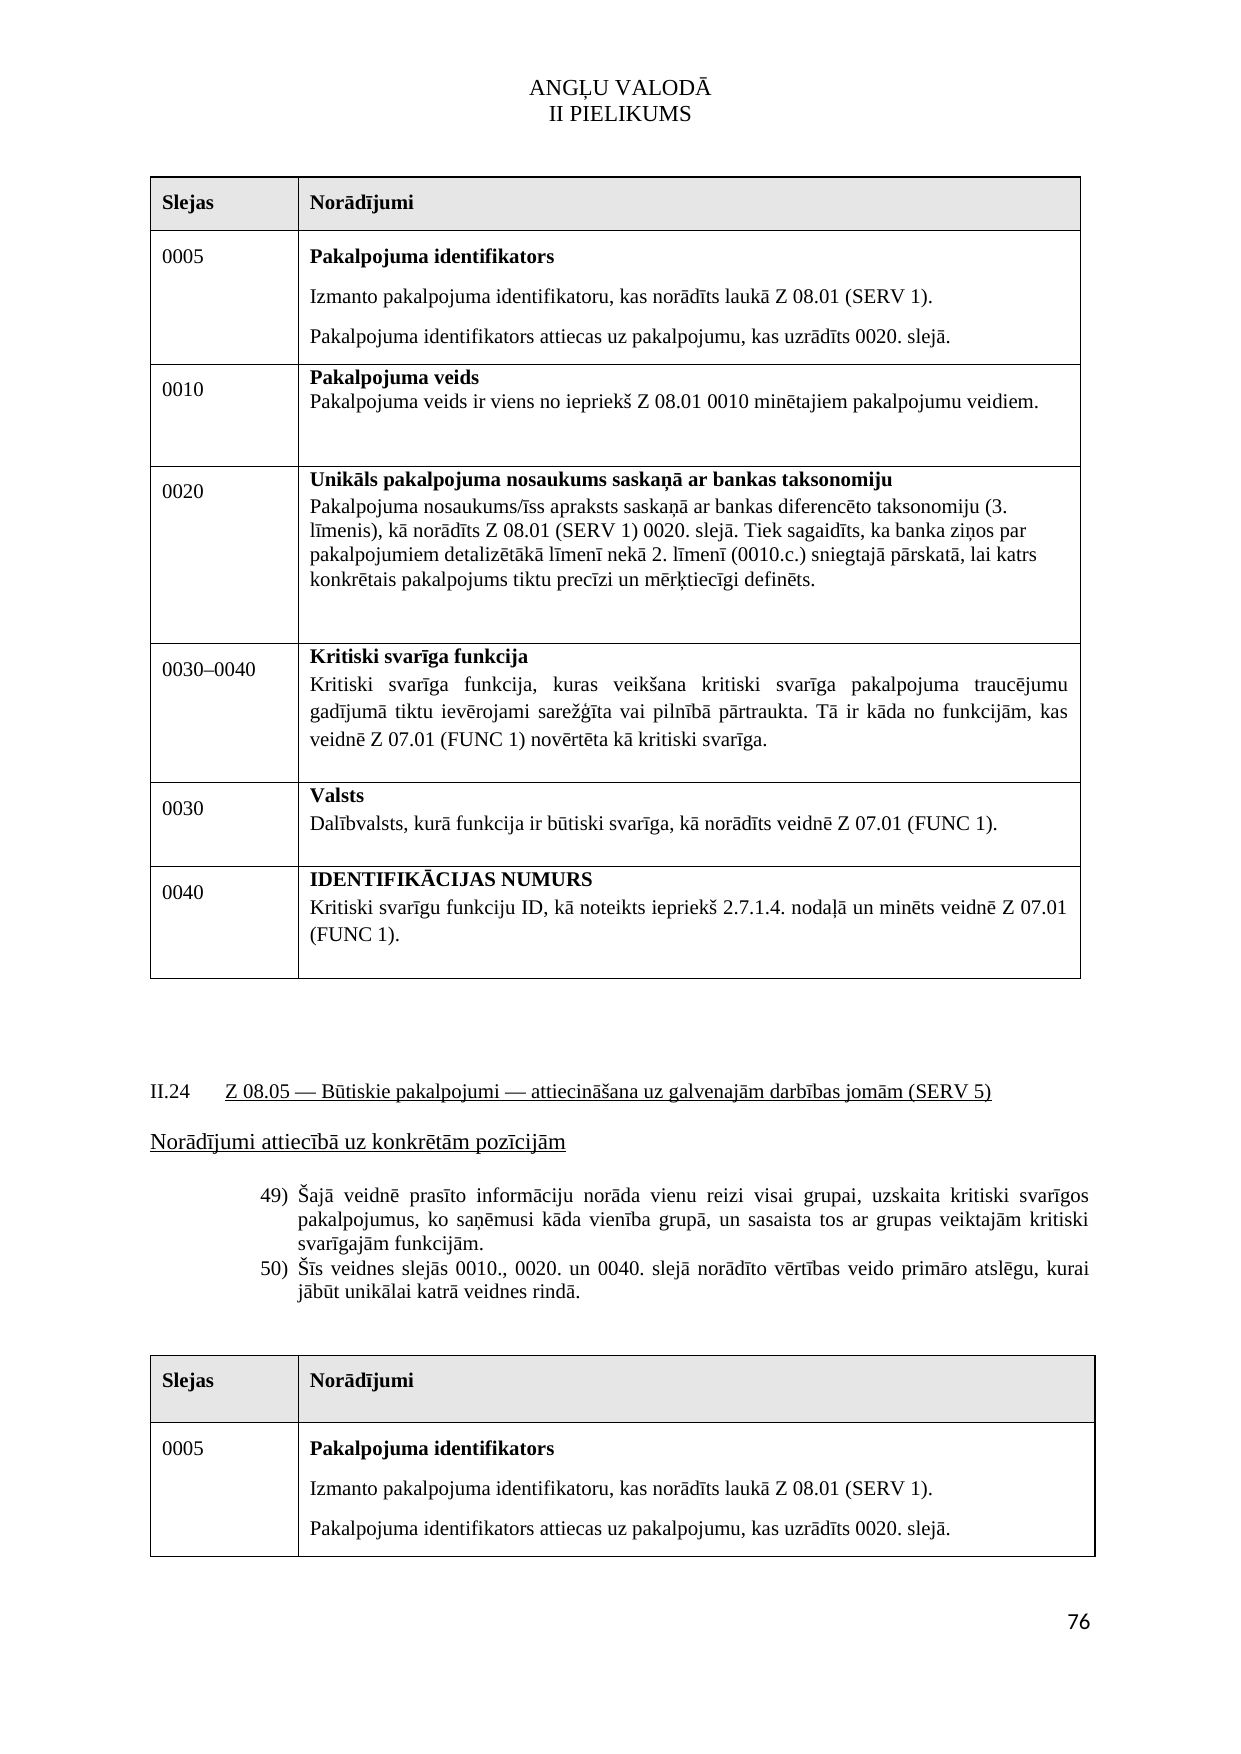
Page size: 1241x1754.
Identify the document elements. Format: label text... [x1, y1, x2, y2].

table_cell Pakalpojuma veids Pakalpojuma veids ir viens no iepriekš Z 08.01 0010 minētajiem pakalpojumu veidiem. [299, 365, 1080, 466]
table_header Norādījumi [299, 178, 1080, 230]
table_cell Valsts Dalībvalsts, kurā funkcija ir būtiski svarīga, kā norādīts veidnē Z 07.01 (FUNC 1). [299, 783, 1080, 866]
list Z 08.05 — Būtiskie pakalpojumi — attiecināšana uz galvenajām darbības jomām (SERV 5) [150, 1079, 1090, 1103]
table_cell Pakalpojuma identifikators Izmanto pakalpojuma identifikatoru, kas norādīts laukā Z 08.01 (SERV 1). Pakalpojuma identifikators attiecas uz pakalpojumu, kas uzrādīts 0020. slejā. [299, 1423, 1094, 1556]
table_cell Kritiski svarīga funkcija Kritiski svarīga funkcija, kuras veikšana kritiski svarīga pakalpojuma traucējumu gadījumā tiktu ievērojami sarežģīta vai pilnībā pārtraukta. Tā ir kāda no funkcijām, kas veidnē Z 07.01 (FUNC 1) novērtēta kā kritiski svarīga. [299, 644, 1080, 782]
table_cell 0010 [151, 365, 298, 466]
table_cell 0030 [151, 783, 298, 866]
table_cell Pakalpojuma identifikators Izmanto pakalpojuma identifikatoru, kas norādīts laukā Z 08.01 (SERV 1). Pakalpojuma identifikators attiecas uz pakalpojumu, kas uzrādīts 0020. slejā. [299, 231, 1080, 364]
table_header Slejas [151, 178, 298, 230]
list Šajā veidnē prasīto informāciju norāda vienu reizi visai grupai, uzskaita kritiski svarīgos pakalpojumus, ko saņēmusi kāda vienība grupā, un sasaista tos ar grupas veiktajām kritiski svarīgajām funkcijām. [260, 1183, 1090, 1255]
table_cell 0005 [151, 231, 298, 364]
table_cell 0005 [151, 1423, 298, 1556]
table_header Slejas [151, 1356, 298, 1422]
table_header Norādījumi [299, 1356, 1094, 1422]
table_cell 0020 [151, 467, 298, 643]
list Šīs veidnes slejās 0010., 0020. un 0040. slejā norādīto vērtības veido primāro atslēgu, kurai jābūt unikālai katrā veidnes rindā. [260, 1255, 1090, 1303]
table_cell 0040 [151, 867, 298, 977]
table_cell Unikāls pakalpojuma nosaukums saskaņā ar bankas taksonomiju Pakalpojuma nosaukums/īss apraksts saskaņā ar bankas diferencēto taksonomiju (3. līmenis), kā norādīts Z 08.01 (SERV 1) 0020. slejā. Tiek sagaidīts, ka banka ziņos par pakalpojumiem detalizētākā līmenī nekā 2. līmenī (0010.c.) sniegtajā pārskatā, lai katrs konkrētais pakalpojums tiktu precīzi un mērķtiecīgi definēts. [299, 467, 1080, 643]
table_cell IDENTIFIKĀCIJAS NUMURS Kritiski svarīgu funkciju ID, kā noteikts iepriekš 2.7.1.4. nodaļā un minēts veidnē Z 07.01 (FUNC 1). [299, 867, 1080, 977]
table_cell 0030–0040 [151, 644, 298, 782]
text Norādījumi attiecībā uz konkrētām pozīcijām [150, 1128, 1090, 1154]
